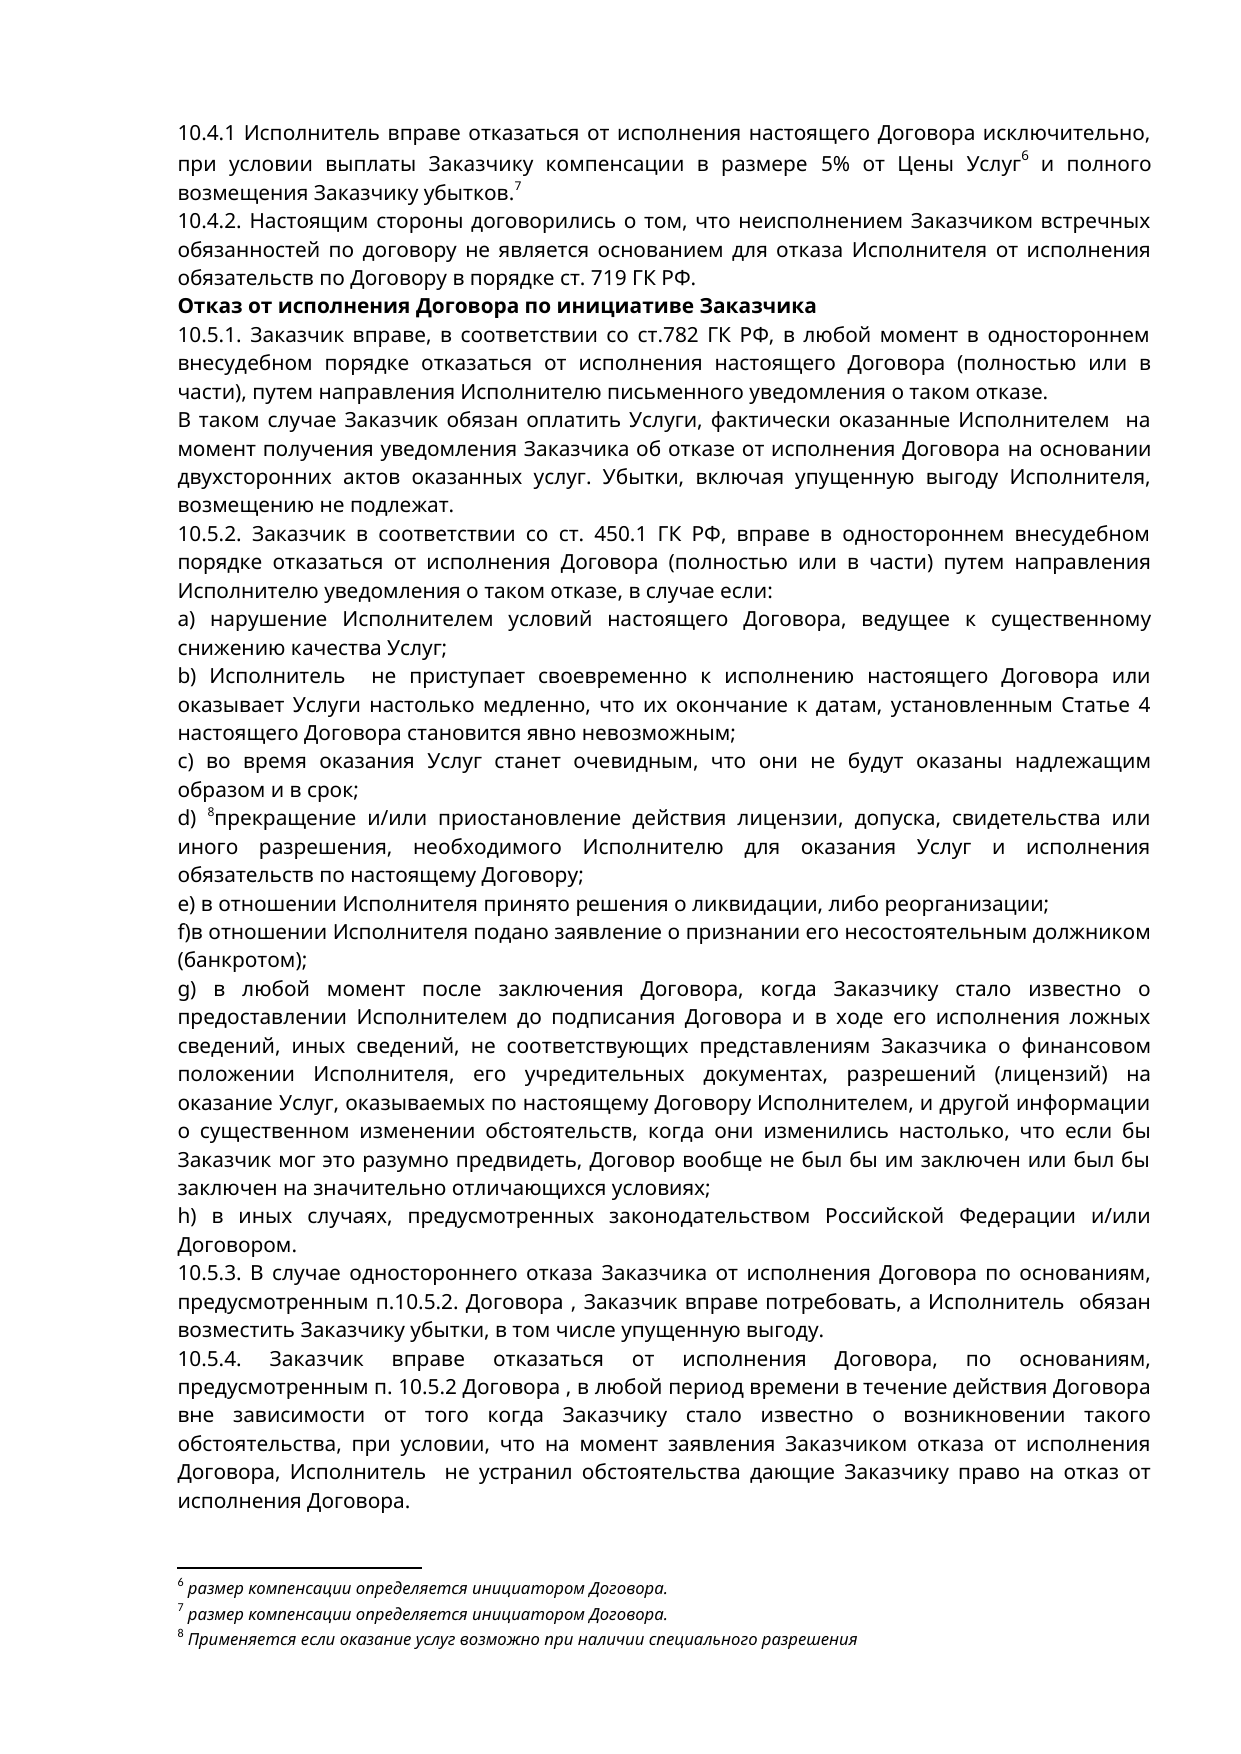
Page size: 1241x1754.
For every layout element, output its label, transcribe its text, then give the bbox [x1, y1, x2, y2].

text Отказ от исполнения Договора по инициативе Заказчика [177, 292, 1152, 320]
text e) в отношении Исполнителя принято решения о ликвидации, либо реорганизации; [177, 889, 1152, 917]
text a) нарушение Исполнителем условий настоящего Договора, ведущее к существенному снижению качества Услуг; [177, 604, 1152, 661]
text f)в отношении Исполнителя подано заявление о признании его несостоятельным должником (банкротом); [177, 917, 1152, 974]
text 10.5.3. В случае одностороннего отказа Заказчика от исполнения Договора по основаниям, предусмотренным п.10.5.2. Договора , Заказчик вправе потребовать, а Исполнитель обязан возместить Заказчику убытки, в том числе упущенную выгоду. [177, 1258, 1152, 1344]
text 10.5.4. Заказчик вправе отказаться от исполнения Договора, по основаниям, предусмотренным п. 10.5.2 Договора , в любой период времени в течение действия Договора вне зависимости от того когда Заказчику стало известно о возникновении такого обстоятельства, при условии, что на момент заявления Заказчиком отказа от исполнения Договора, Исполнитель не устранил обстоятельства дающие Заказчику право на отказ от исполнения Договора. [177, 1344, 1152, 1514]
text b) Исполнитель не приступает своевременно к исполнению настоящего Договора или оказывает Услуги настолько медленно, что их окончание к датам, установленным Статье 4 настоящего Договора становится явно невозможным; [177, 661, 1152, 747]
text 10.5.1. Заказчик вправе, в соответствии со ст.782 ГК РФ, в любой момент в одностороннем внесудебном порядке отказаться от исполнения настоящего Договора (полностью или в части), путем направления Исполнителю письменного уведомления о таком отказе. [177, 320, 1152, 405]
text 10.4.2. Настоящим стороны договорились о том, что неисполнением Заказчиком встречных обязанностей по договору не является основанием для отказа Исполнителя от исполнения обязательств по Договору в порядке ст. 719 ГК РФ. [177, 206, 1152, 292]
text d) прекращение и/или приостановление действия лицензии, допуска, свидетельства или иного разрешения, необходимого Исполнителю для оказания Услуг и исполнения обязательств по настоящему Договору; [177, 803, 1152, 889]
text 10.5.2. Заказчик в соответствии со ст. 450.1 ГК РФ, вправе в одностороннем внесудебном порядке отказаться от исполнения Договора (полностью или в части) путем направления Исполнителю уведомления о таком отказе, в случае если: [177, 519, 1152, 604]
text 10.4.1 Исполнитель вправе отказаться от исполнения настоящего Договора исключительно, при условии выплаты Заказчику компенсации в размере 5% от Цены Услуг и полного возмещения Заказчику убытков. [177, 118, 1152, 206]
text g) в любой момент после заключения Договора, когда Заказчику стало известно о предоставлении Исполнителем до подписания Договора и в ходе его исполнения ложных сведений, иных сведений, не соответствующих представлениям Заказчика о финансовом положении Исполнителя, его учредительных документах, разрешений (лицензий) на оказание Услуг, оказываемых по настоящему Договору Исполнителем, и другой информации о существенном изменении обстоятельств, когда они изменились настолько, что если бы Заказчик мог это разумно предвидеть, Договор вообще не был бы им заключен или был бы заключен на значительно отличающихся условиях; [177, 974, 1152, 1202]
text В таком случае Заказчик обязан оплатить Услуги, фактически оказанные Исполнителем на момент получения уведомления Заказчика об отказе от исполнения Договора на основании двухсторонних актов оказанных услуг. Убытки, включая упущенную выгоду Исполнителя, возмещению не подлежат. [177, 405, 1152, 519]
text c) во время оказания Услуг станет очевидным, что они не будут оказаны надлежащим образом и в срок; [177, 747, 1152, 803]
text h) в иных случаях, предусмотренных законодательством Российской Федерации и/или Договором. [177, 1202, 1152, 1258]
